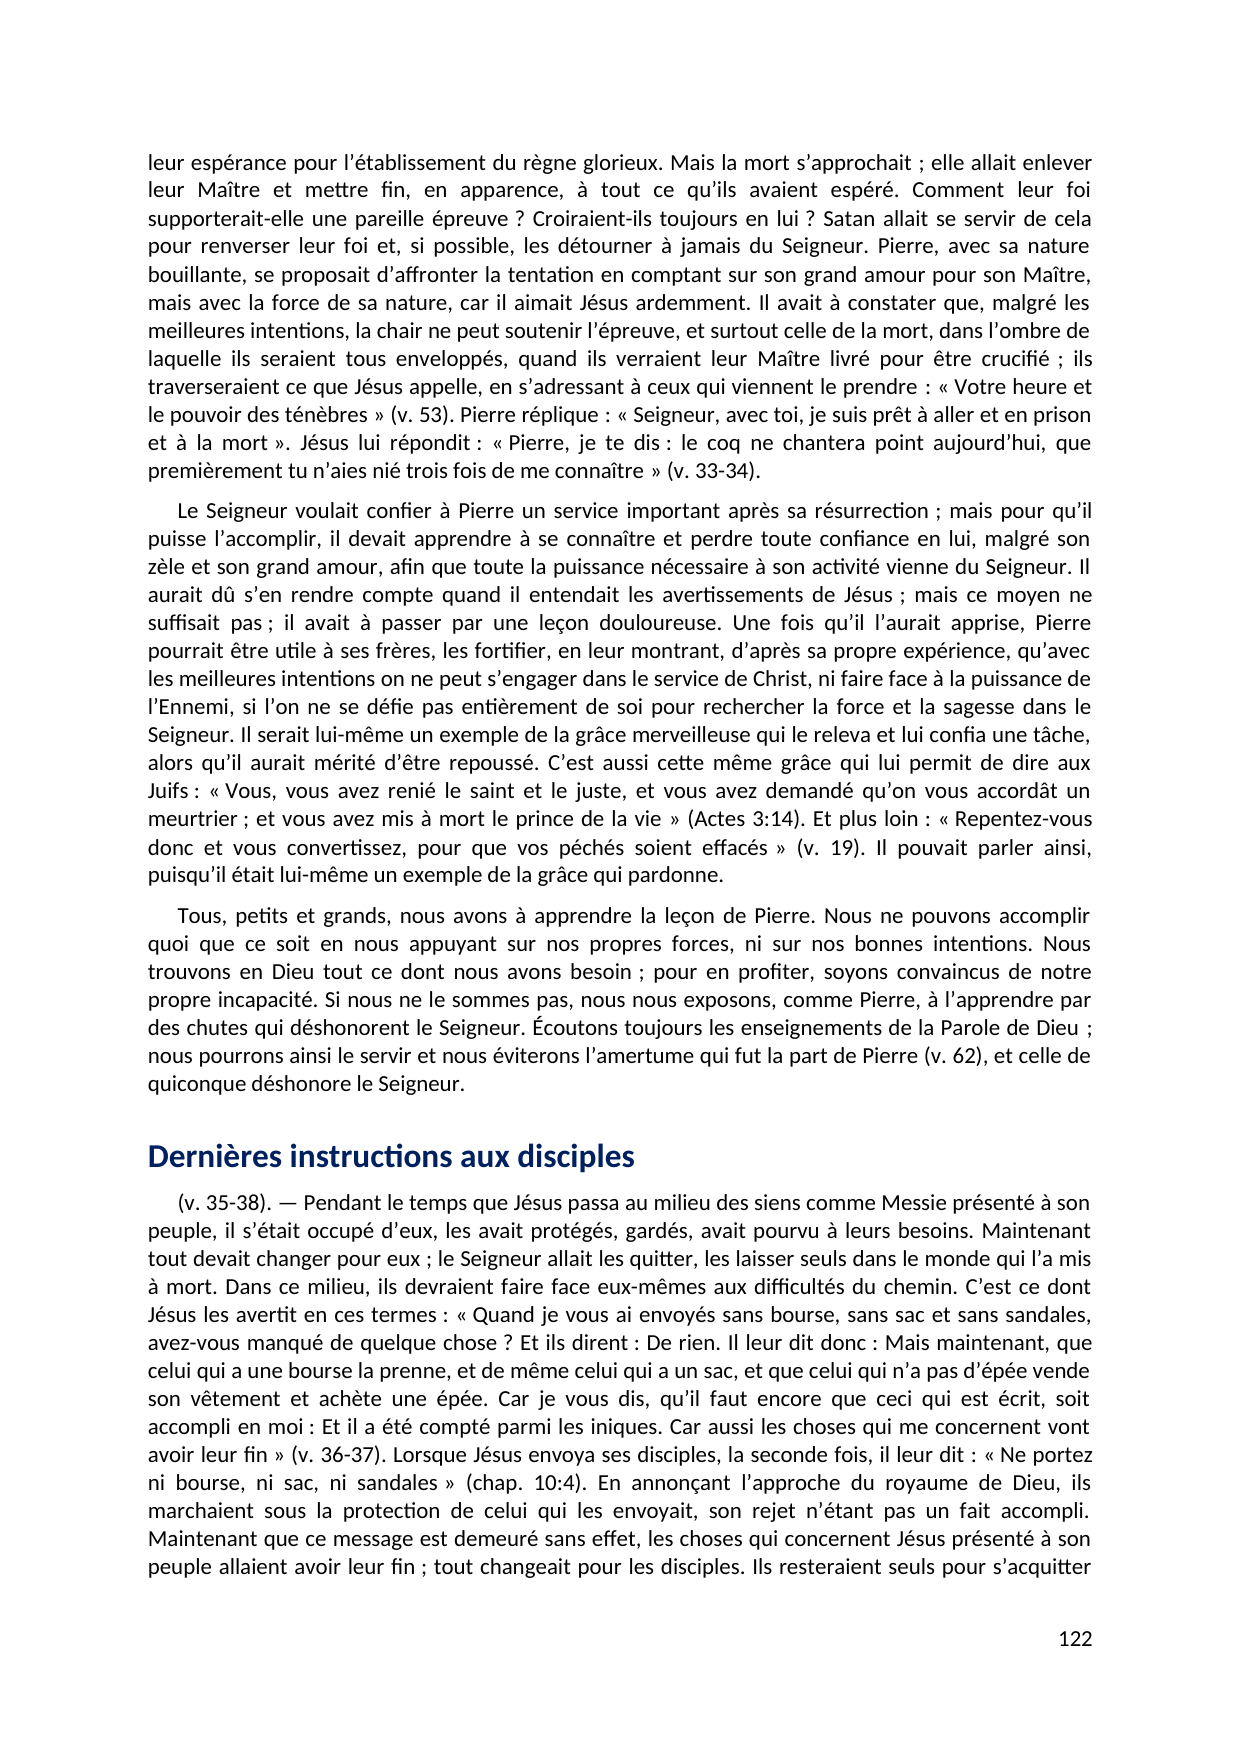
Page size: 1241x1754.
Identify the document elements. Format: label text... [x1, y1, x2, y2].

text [148, 148, 1093, 484]
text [148, 1188, 1093, 1580]
subtitle Dernières instructions aux disciples [148, 1135, 1093, 1176]
text Tous, petits et grands, nous avons à apprendre la leçon de Pierre. Nous ne pouvons accomplir quoi que ce soit en nous appuyant sur nos propres forces, ni sur nos bonnes intentions. Nous trouvons en Dieu tout ce dont nous avons besoin ; pour en profiter, soyons convaincus de notre propre incapacité. Si nous ne le sommes pas, nous nous exposons, comme Pierre, à l’apprendre par des chutes qui déshonorent le Seigneur. Écoutons toujours les enseignements de la Parole de Dieu ; nous pourrons ainsi le servir et nous éviterons l’amertume qui fut la part de Pierre (v. 62), et celle de quiconque déshonore le Seigneur. [148, 901, 1093, 1097]
text Le Seigneur voulait confier à Pierre un service important après sa résurrection ; mais pour qu’il puisse l’accomplir, il devait apprendre à se connaître et perdre toute confiance en lui, malgré son zèle et son grand amour, afin que toute la puissance nécessaire à son activité vienne du Seigneur. Il aurait dû s’en rendre compte quand il entendait les avertissements de Jésus ; mais ce moyen ne suffisait pas ; il avait à passer par une leçon douloureuse. Une fois qu’il l’aurait apprise, Pierre pourrait être utile à ses frères, les fortifier, en leur montrant, d’après sa propre expérience, qu’avec les meilleures intentions on ne peut s’engager dans le service de Christ, ni faire face à la puissance de l’Ennemi, si l’on ne se défie pas entièrement de soi pour rechercher la force et la sagesse dans le Seigneur. Il serait lui-même un exemple de la grâce merveilleuse qui le releva et lui confia une tâche, alors qu’il aurait mérité d’être repoussé. C’est aussi cette même grâce qui lui permit de dire aux Juifs : « Vous, vous avez renié le saint et le juste, et vous avez demandé qu’on vous accordât un meurtrier ; et vous avez mis à mort le prince de la vie » (Actes 3:14). Et plus loin : « Repentez-vous donc et vous convertissez, pour que vos péchés soient effacés » (v. 19). Il pouvait parler ainsi, puisqu’il était lui-même un exemple de la grâce qui pardonne. [148, 496, 1093, 889]
